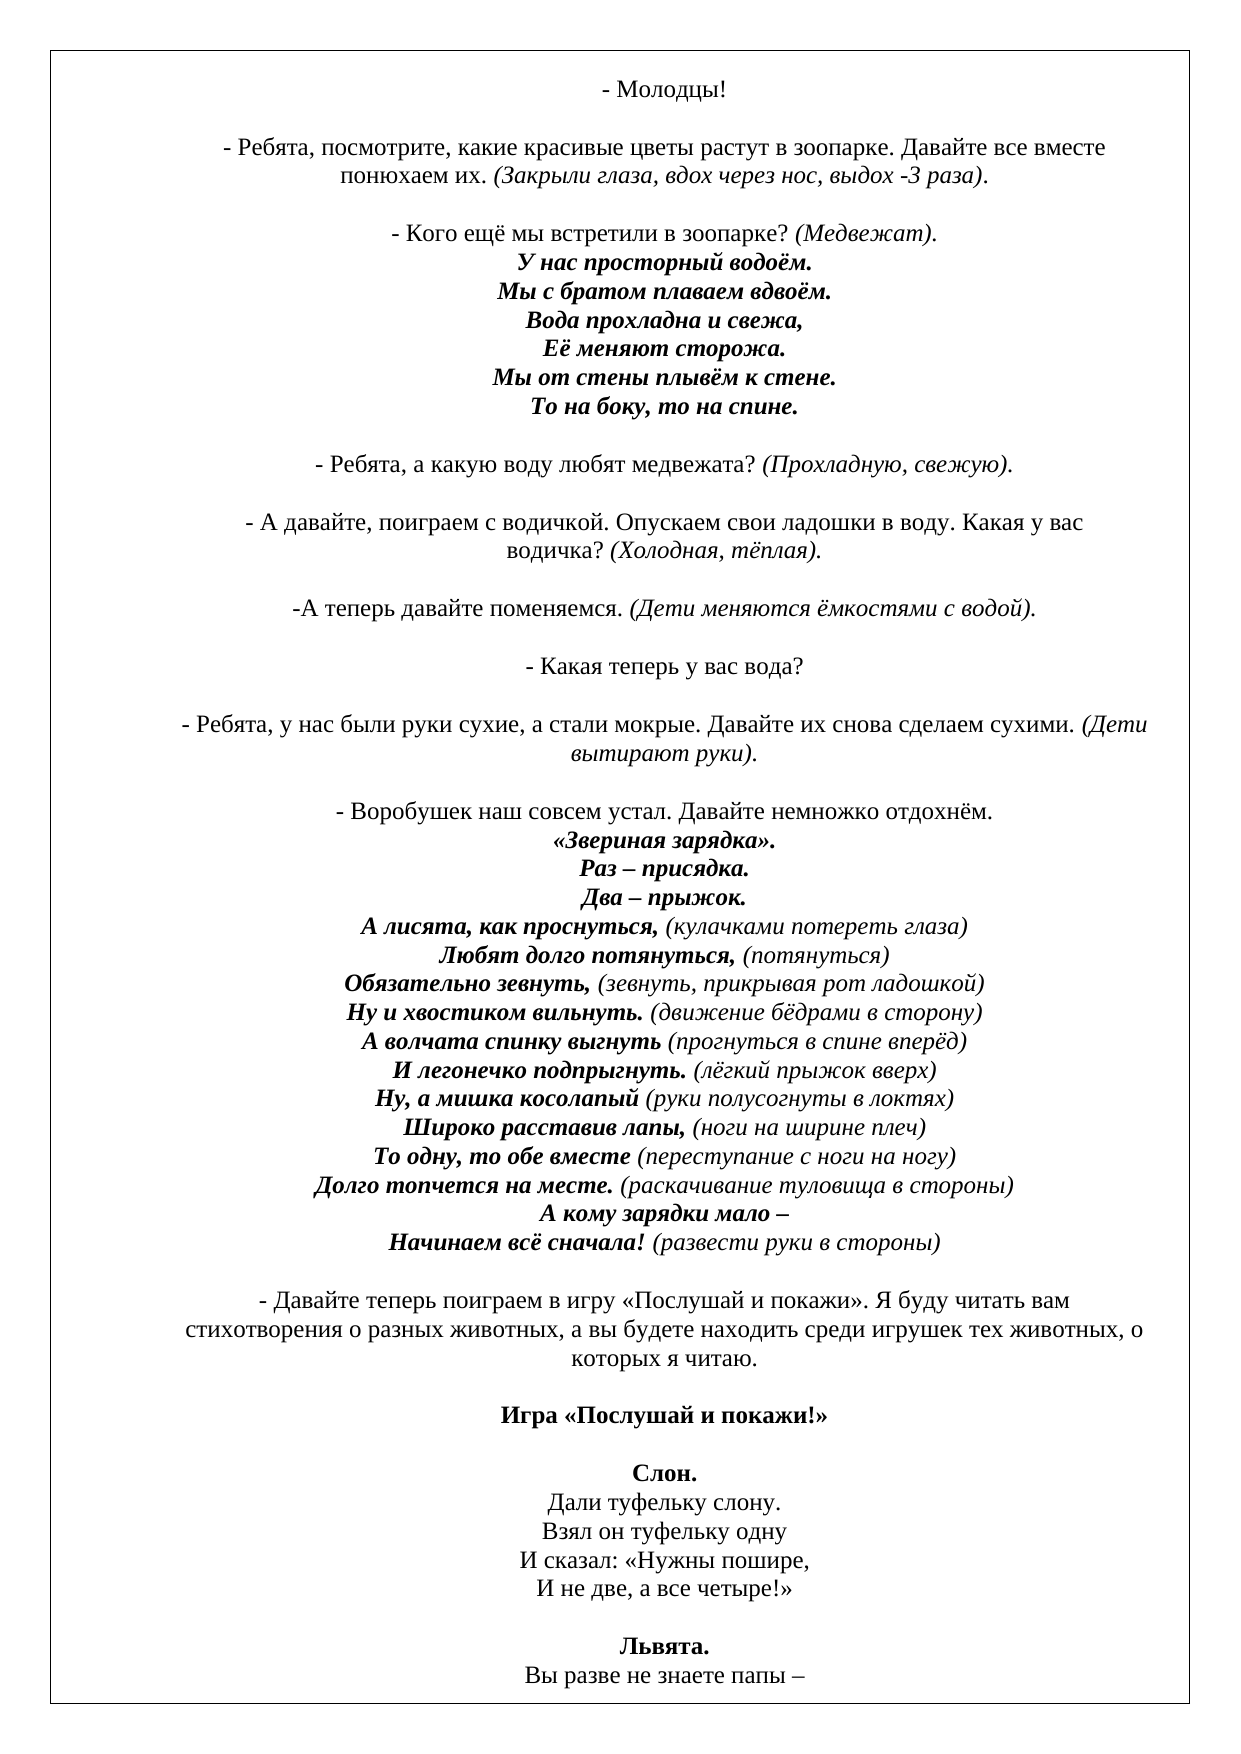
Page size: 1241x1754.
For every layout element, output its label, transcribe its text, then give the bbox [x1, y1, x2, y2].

text Начинаем всё сначала! (развести руки в стороны) [177, 1227, 1152, 1256]
text Мы с братом плаваем вдвоём. [177, 276, 1152, 305]
text Вы разве не знаете папы – [177, 1660, 1152, 1689]
text И не две, а все четыре!» [177, 1573, 1152, 1602]
text - Воробушек наш совсем устал. Давайте немножко отдохнём. [177, 796, 1152, 825]
text Раз – присядка. [177, 853, 1152, 882]
text А кому зарядки мало – [177, 1198, 1152, 1227]
text Долго топчется на месте. (раскачивание туловища в стороны) [177, 1170, 1152, 1198]
text - Ребята, у нас были руки сухие, а стали мокрые. Давайте их снова сделаем сухими. (Дети вытирают руки). [177, 709, 1152, 767]
text Игра «Послушай и покажи!» [177, 1401, 1152, 1429]
text Ну, а мишка косолапый (руки полусогнуты в локтях) [177, 1083, 1152, 1112]
text И сказал: «Нужны пошире, [177, 1545, 1152, 1573]
text - Ребята, посмотрите, какие красивые цветы растут в зоопарке. Давайте все вместе понюхаем их. (Закрыли глаза, вдох через нос, выдох -3 раза). [177, 132, 1152, 189]
text То на боку, то на спине. [177, 391, 1152, 420]
text «Звериная зарядка». [177, 825, 1152, 853]
text Ну и хвостиком вильнуть. (движение бёдрами в сторону) [177, 997, 1152, 1026]
text Взял он туфельку одну [177, 1516, 1152, 1545]
text У нас просторный водоём. [177, 247, 1152, 276]
text - Молодцы! [177, 74, 1152, 103]
text - Давайте теперь поиграем в игру «Послушай и покажи». Я буду читать вам стихотворения о разных животных, а вы будете находить среди игрушек тех животных, о которых я читаю. [177, 1285, 1152, 1371]
text А лисята, как проснуться, (кулачками потереть глаза) [177, 911, 1152, 940]
text И легонечко подпрыгнуть. (лёгкий прыжок вверх) [177, 1055, 1152, 1083]
text Мы от стены плывём к стене. [177, 362, 1152, 391]
text Львята. [177, 1631, 1152, 1660]
text Дали туфельку слону. [177, 1487, 1152, 1516]
text - А давайте, поиграем с водичкой. Опускаем свои ладошки в воду. Какая у вас водичка? (Холодная, тёплая). [177, 507, 1152, 564]
text Обязательно зевнуть, (зевнуть, прикрывая рот ладошкой) [177, 968, 1152, 997]
text Слон. [177, 1458, 1152, 1487]
text - Кого ещё мы встретили в зоопарке? (Медвежат). [177, 218, 1152, 247]
text То одну, то обе вместе (переступание с ноги на ногу) [177, 1141, 1152, 1170]
text Два – прыжок. [177, 882, 1152, 911]
text Широко расставив лапы, (ноги на ширине плеч) [177, 1112, 1152, 1141]
text Любят долго потянуться, (потянуться) [177, 940, 1152, 968]
text Вода прохладна и свежа, [177, 305, 1152, 333]
text - Ребята, а какую воду любят медвежата? (Прохладную, свежую). [177, 449, 1152, 478]
text Её меняют сторожа. [177, 333, 1152, 362]
text -А теперь давайте поменяемся. (Дети меняются ёмкостями с водой). [177, 593, 1152, 622]
text - Какая теперь у вас вода? [177, 651, 1152, 680]
text А волчата спинку выгнуть (прогнуться в спине вперёд) [177, 1026, 1152, 1055]
